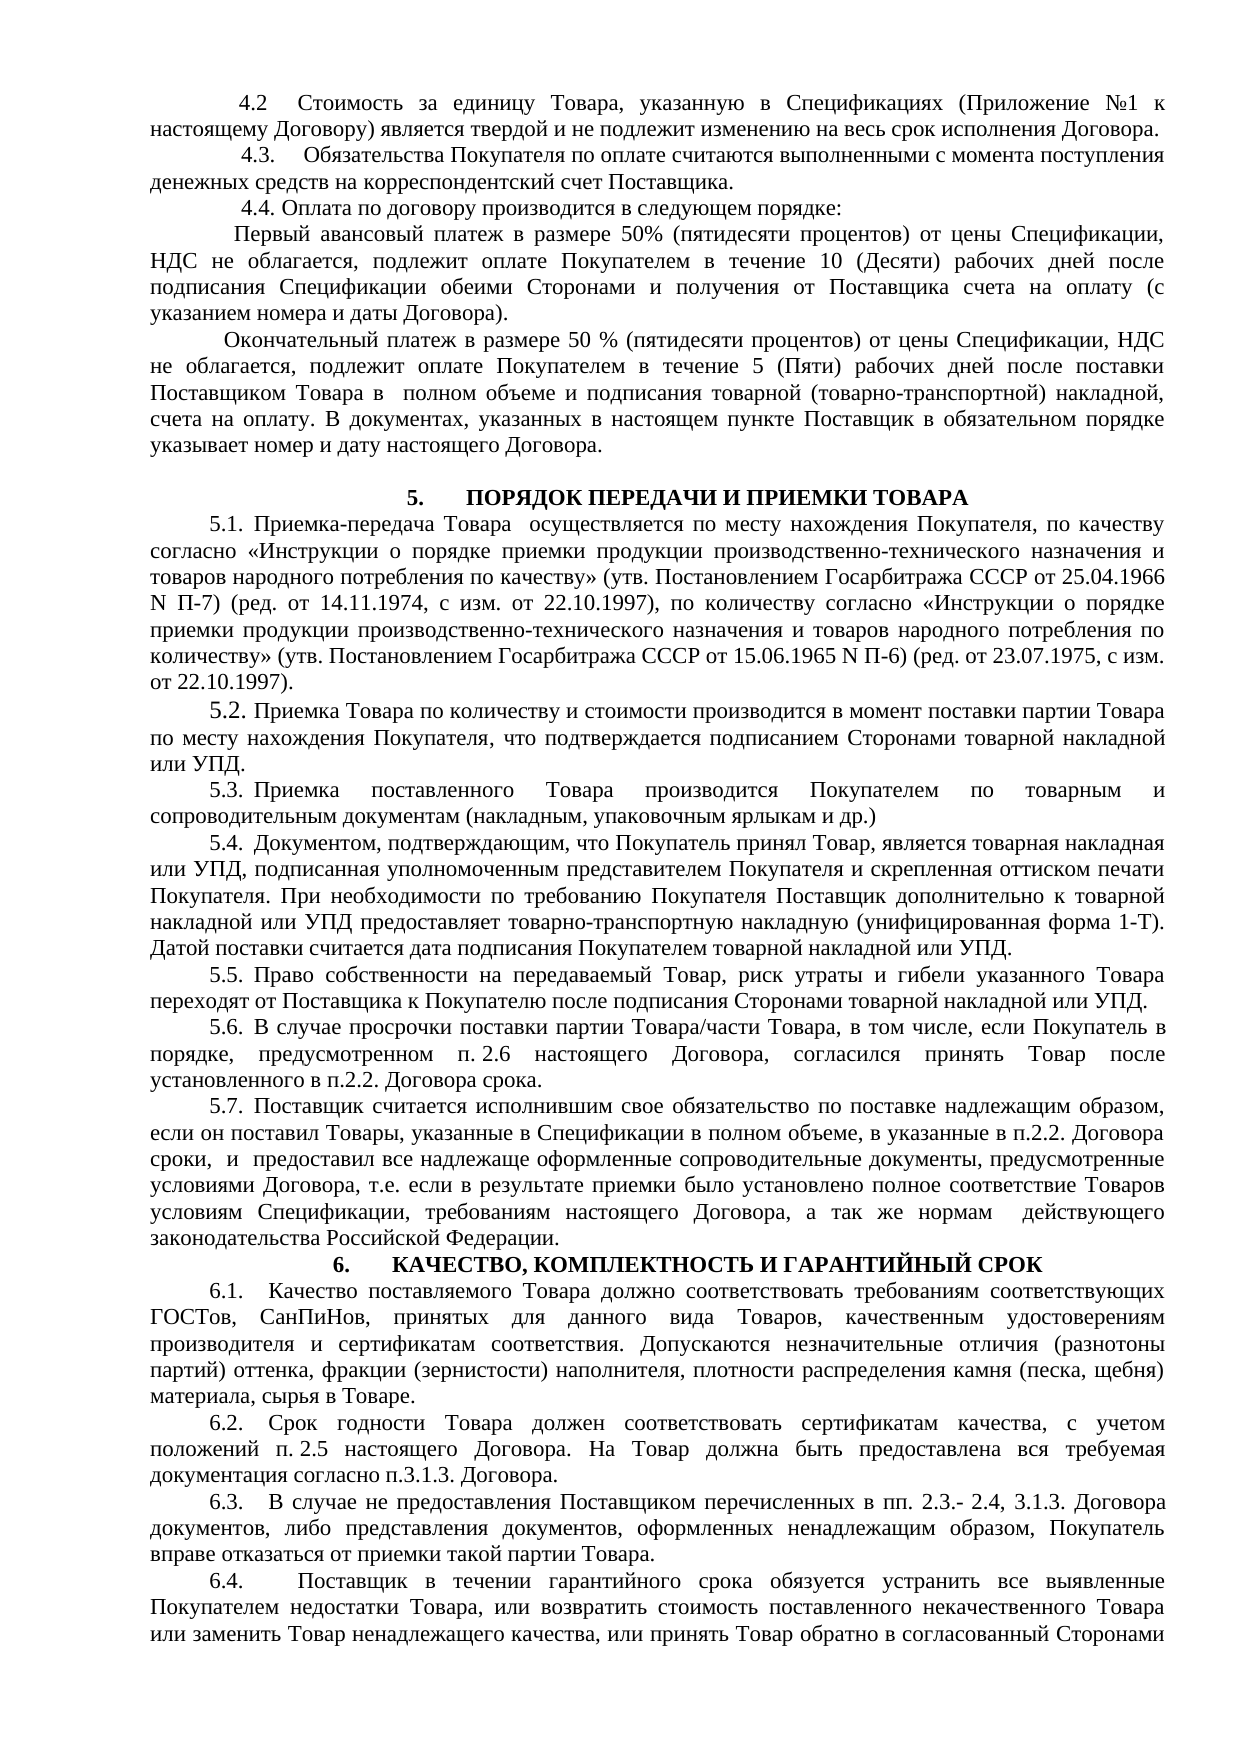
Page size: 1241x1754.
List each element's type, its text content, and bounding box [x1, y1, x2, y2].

list Приемка Товара по количеству и стоимости производится в момент поставки партии Товара по месту нахождения Покупателя, что подтверждается подписанием Сторонами товарной накладной или УПД. [150, 695, 1166, 776]
list В случае не предоставления Поставщиком перечисленных в пп. 2.3.- 2.4, 3.1.3. Договора документов, либо представления документов, оформленных ненадлежащим образом, Покупатель вправе отказаться от приемки такой партии Товара. [150, 1488, 1166, 1567]
list Приемка-передача Товара осуществляется по месту нахождения Покупателя, по качеству согласно «Инструкции о порядке приемки продукции производственно-технического назначения и товаров народного потребления по качеству» (утв. Постановлением Госарбитража СССР от 25.04.1966 N П-7) (ред. от 14.11.1974, с изм. от 22.10.1997), по количеству согласно «Инструкции о порядке приемки продукции производственно-технического назначения и товаров народного потребления по количеству» (утв. Постановлением Госарбитража СССР от 15.06.1965 N П-6) (ред. от 23.07.1975, с изм. от 22.10.1997). [150, 510, 1166, 695]
list Срок годности Товара должен соответствовать сертификатам качества, с учетом положений п. 2.5 настоящего Договора. На Товар должна быть предоставлена вся требуемая документация согласно п.3.1.3. Договора. [150, 1409, 1166, 1488]
list В случае просрочки поставки партии Товара/части Товара, в том числе, если Покупатель в порядке, предусмотренном п. 2.6 настоящего Договора, согласился принять Товар после установленного в п.2.2. Договора срока. [150, 1013, 1166, 1092]
list 4.2 Стоимость за единицу Товара, указанную в Спецификациях (Приложение №1 к настоящему Договору) является твердой и не подлежит изменению на весь срок исполнения Договора. [150, 89, 1166, 141]
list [150, 1567, 1166, 1646]
list Качество поставляемого Товара должно соответствовать требованиям соответствующих ГОСТов, СанПиНов, принятых для данного вида Товаров, качественным удостоверениям производителя и сертификатам соответствия. Допускаются незначительные отличия (разнотоны партий) оттенка, фракции (зернистости) наполнителя, плотности распределения камня (песка, щебня) материала, сырья в Товаре. [150, 1277, 1166, 1409]
list КАЧЕСТВО, КОМПЛЕКТНОСТЬ И ГАРАНТИЙНЫЙ СРОК [150, 1251, 1166, 1277]
text 4.3. Обязательства Покупателя по оплате считаются выполненными с момента поступления денежных средств на корреспондентский счет Поставщика. [150, 141, 1166, 194]
list Приемка поставленного Товара производится Покупателем по товарным и сопроводительным документам (накладным, упаковочным ярлыкам и др.) [150, 776, 1166, 829]
text 4.4. Оплата по договору производится в следующем порядке: [150, 194, 1166, 220]
text Окончательный платеж в размере 50 % (пятидесяти процентов) от цены Спецификации, НДС не облагается, подлежит оплате Покупателем в течение 5 (Пяти) рабочих дней после поставки Поставщиком Товара в полном объеме и подписания товарной (товарно-транспортной) накладной, счета на оплату. В документах, указанных в настоящем пункте Поставщик в обязательном порядке указывает номер и дату настоящего Договора. [150, 326, 1166, 458]
list ПОРЯДОК ПЕРЕДАЧИ И ПРИЕМКИ ТОВАРА [150, 484, 1166, 510]
list Право собственности на передаваемый Товар, риск утраты и гибели указанного Товара переходят от Поставщика к Покупателю после подписания Сторонами товарной накладной или УПД. [150, 961, 1166, 1013]
list Поставщик считается исполнившим свое обязательство по поставке надлежащим образом, если он поставил Товары, указанные в Спецификации в полном объеме, в указанные в п.2.2. Договора сроки, и предоставил все надлежаще оформленные сопроводительные документы, предусмотренные условиями Договора, т.е. если в результате приемки было установлено полное соответствие Товаров условиям Спецификации, требованиям настоящего Договора, а так же нормам действующего законодательства Российской Федерации. [150, 1092, 1166, 1251]
text Первый авансовый платеж в размере 50% (пятидесяти процентов) от цены Спецификации, НДС не облагается, подлежит оплате Покупателем в течение 10 (Десяти) рабочих дней после подписания Спецификации обеими Сторонами и получения от Поставщика счета на оплату (с указанием номера и даты Договора). [150, 220, 1166, 326]
list Документом, подтверждающим, что Покупатель принял Товар, является товарная накладная или УПД, подписанная уполномоченным представителем Покупателя и скрепленная оттиском печати Покупателя. При необходимости по требованию Покупателя Поставщик дополнительно к товарной накладной или УПД предоставляет товарно-транспортную накладную (унифицированная форма 1-Т). Датой поставки считается дата подписания Покупателем товарной накладной или УПД. [150, 829, 1166, 961]
